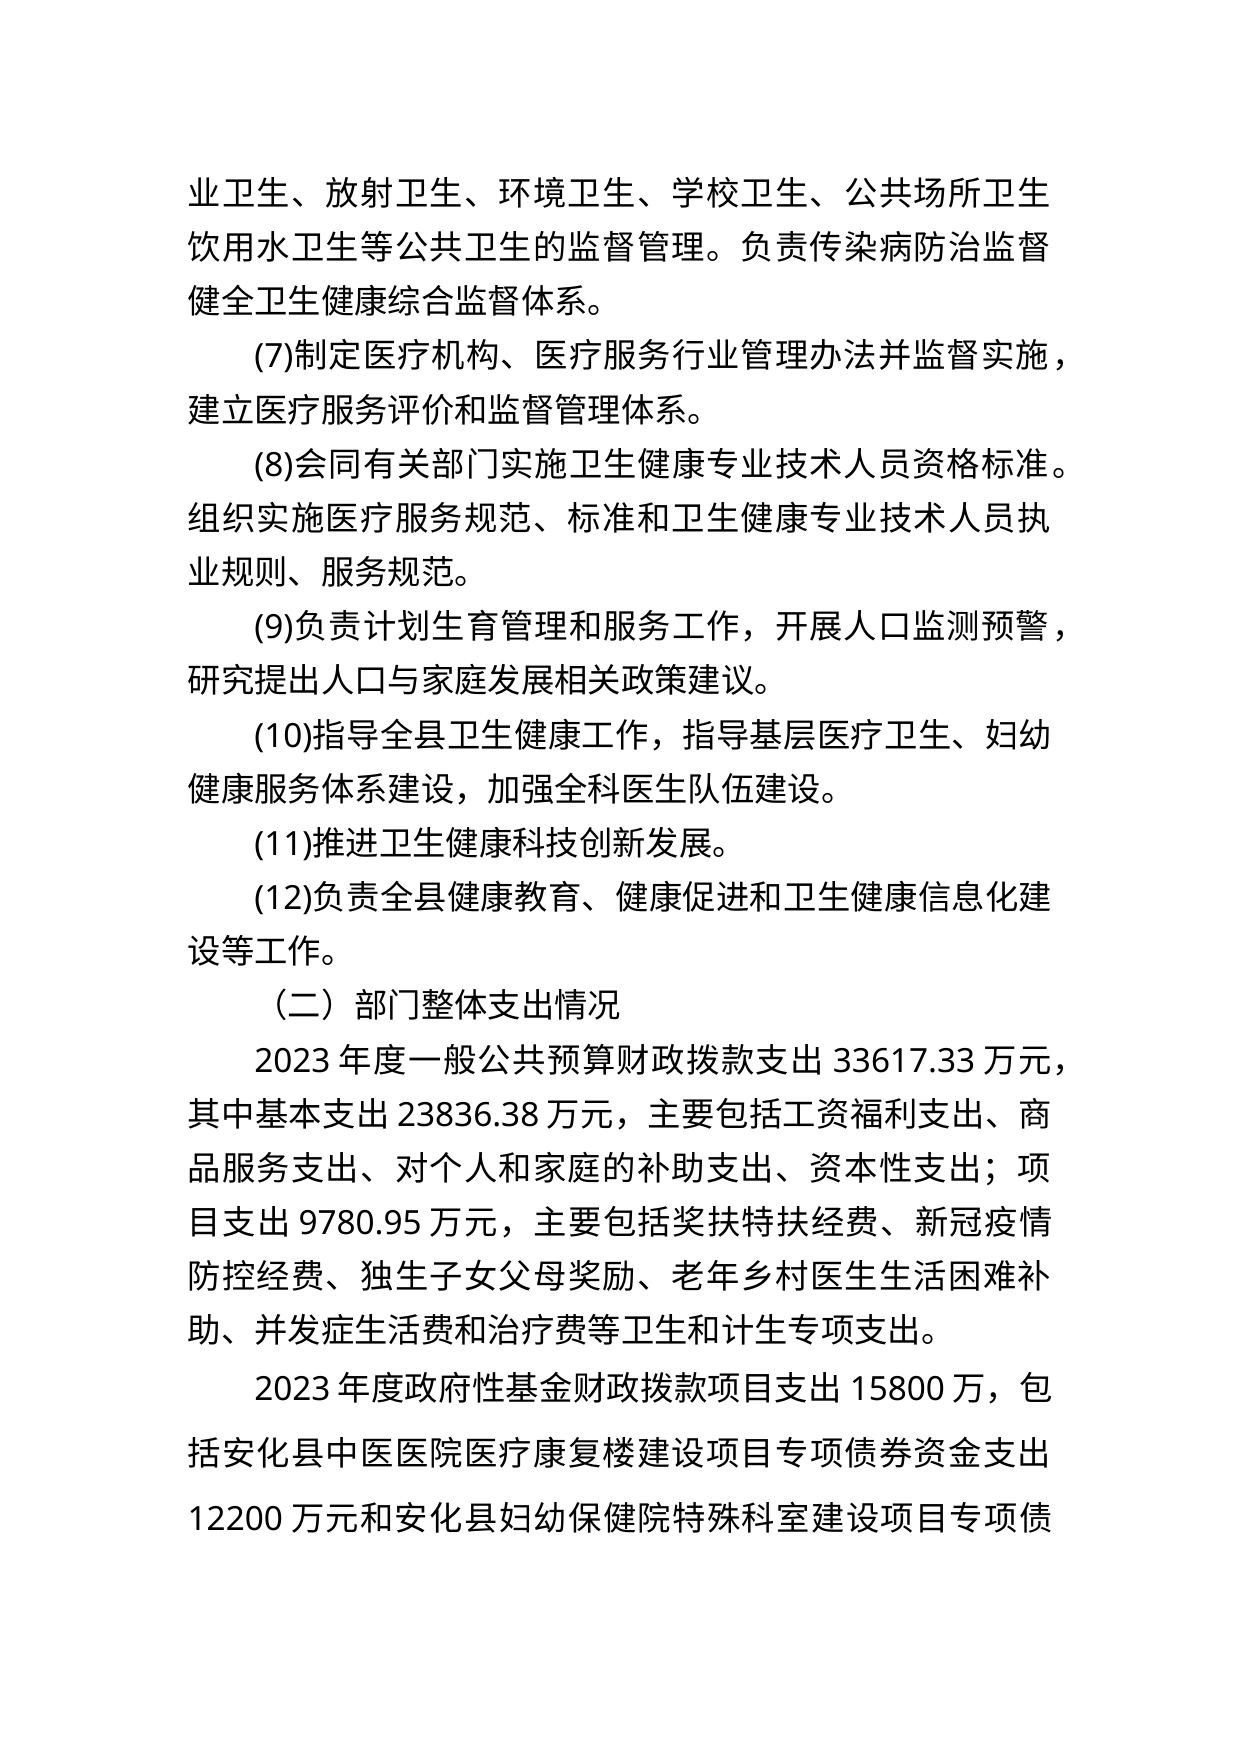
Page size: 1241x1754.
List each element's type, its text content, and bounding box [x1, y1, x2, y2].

text (10)指导全县卫生健康工作，指导基层医疗卫生、妇幼健康服务体系建设，加强全科医生队伍建设。 [187, 704, 1053, 812]
text （二）部门整体支出情况 [187, 974, 1053, 1029]
text (11)推进卫生健康科技创新发展。 [187, 812, 1053, 866]
text (9)负责计划生育管理和服务工作，开展人口监测预警，研究提出人口与家庭发展相关政策建议。 [187, 595, 1053, 704]
text (7)制定医疗机构、医疗服务行业管理办法并监督实施，建立医疗服务评价和监督管理体系。 [187, 324, 1053, 433]
text (8)会同有关部门实施卫生健康专业技术人员资格标准。组织实施医疗服务规范、标准和卫生健康专业技术人员执业规则、服务规范。 [187, 433, 1053, 595]
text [187, 1354, 1053, 1549]
text (12)负责全县健康教育、健康促进和卫生健康信息化建设等工作。 [187, 866, 1053, 974]
text 2023年度一般公共预算财政拨款支出33617.33万元，其中基本支出23836.38万元，主要包括工资福利支出、商品服务支出、对个人和家庭的补助支出、资本性支出；项目支出9780.95万元，主要包括奖扶特扶经费、新冠疫情防控经费、独生子女父母奖励、老年乡村医生生活困难补助、并发症生活费和治疗费等卫生和计生专项支出。 [187, 1029, 1053, 1354]
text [187, 162, 1053, 324]
